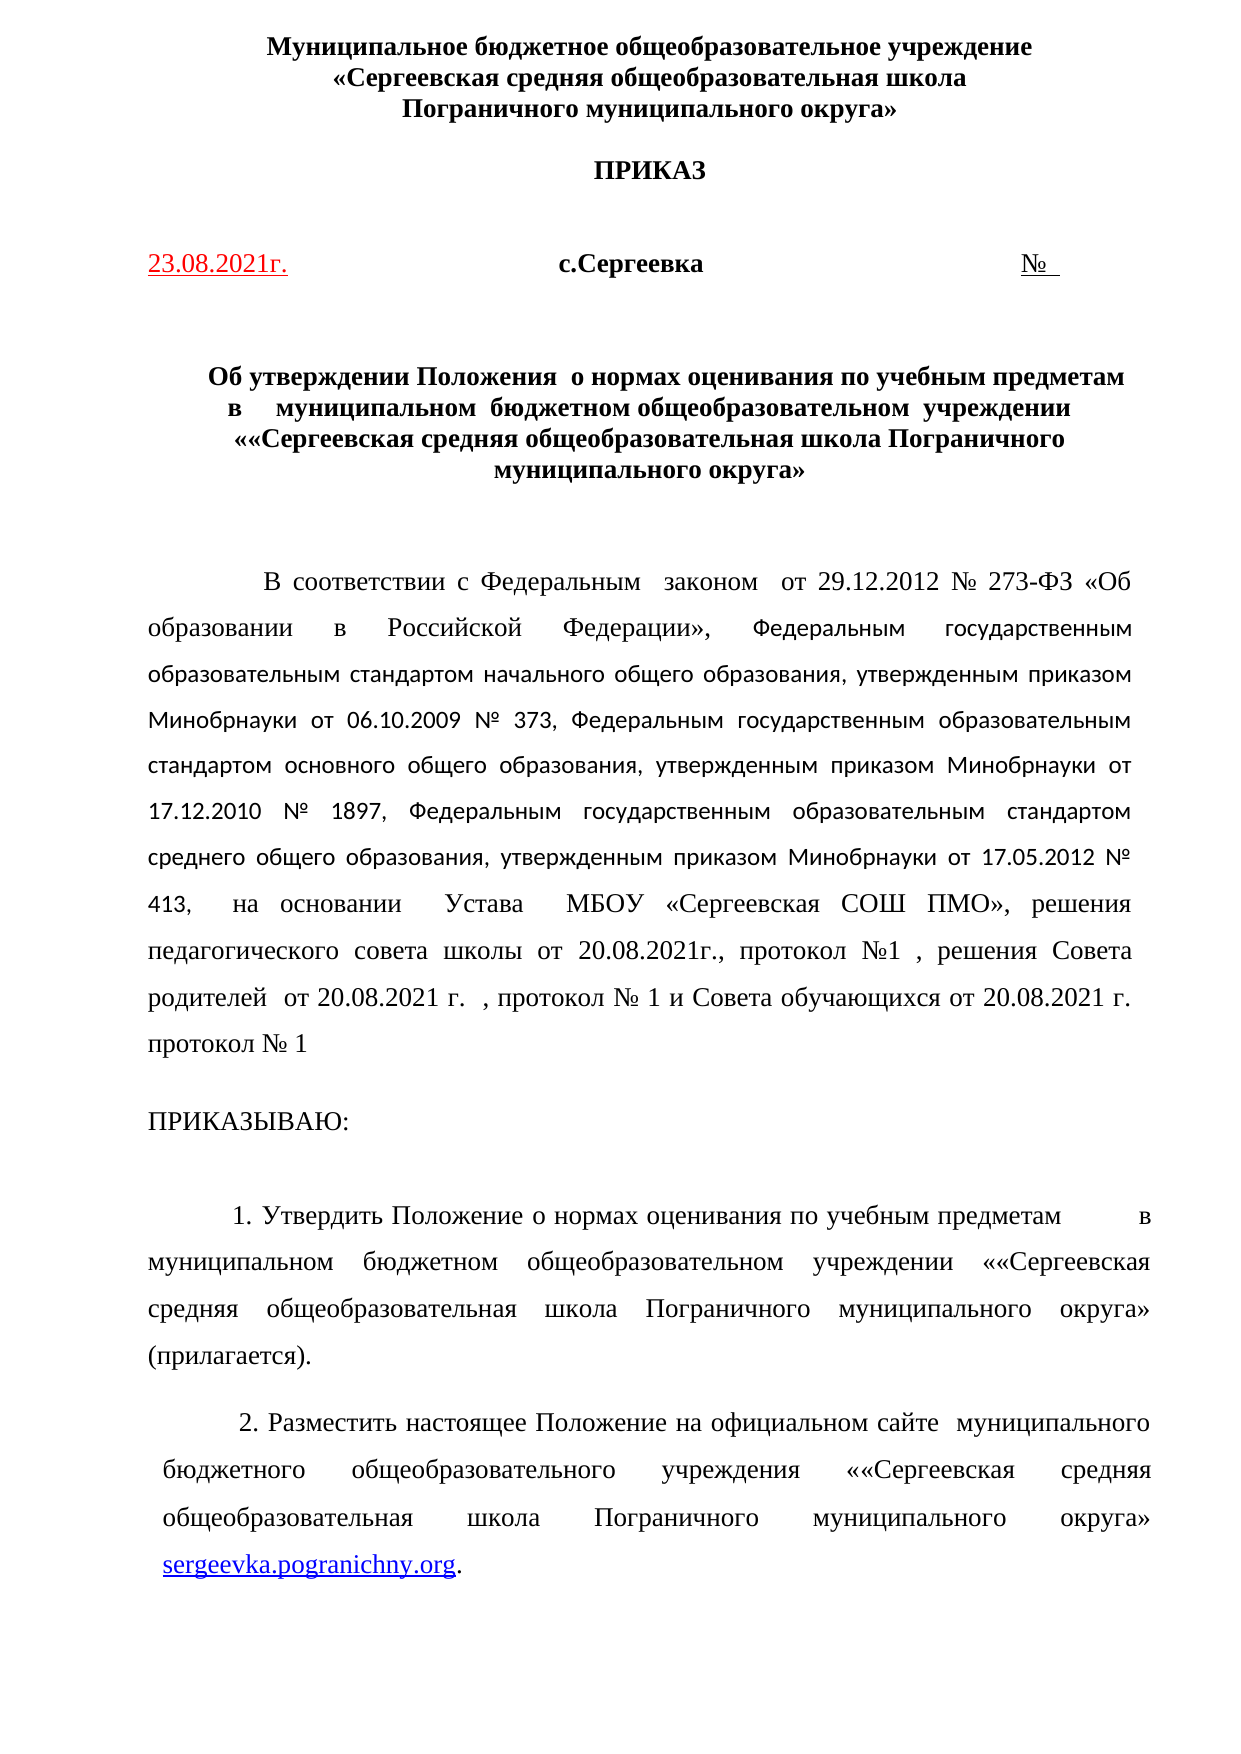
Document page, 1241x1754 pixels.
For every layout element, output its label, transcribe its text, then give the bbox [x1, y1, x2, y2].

text Пограничного муниципального округа» [148, 92, 1152, 123]
text ПРИКАЗЫВАЮ: [148, 1105, 1152, 1137]
text Об утверждении Положения о нормах оценивания по учебным предметам в муниципальном бюджетном общеобразовательном учреждении ««Сергеевская средняя общеобразовательная школа Пограничного муниципального округа» [148, 360, 1152, 485]
text 2. Разместить настоящее Положение на официальном сайте муниципального бюджетного общеобразовательного учреждения ««Сергеевская средняя общеобразовательная школа Пограничного муниципального округа» sergeevka.pogranichny.org. [118, 1406, 1152, 1579]
text 1. Утвердить Положение о нормах оценивания по учебным предметам в муниципальном бюджетном общеобразовательном учреждении ««Сергеевская средняя общеобразовательная школа Пограничного муниципального округа» (прилагается). [148, 1199, 1152, 1370]
text ПРИКАЗ [148, 154, 1152, 185]
text В соответствии с Федеральным законом от 29.12.2012 № 273-ФЗ «Об образовании в Российской Федерации», Федеральным государственным образовательным стандартом начального общего образования, утвержденным приказом Минобрнауки от 06.10.2009 № 373, Федеральным государственным образовательным стандартом основного общего образования, утвержденным приказом Минобрнауки от 17.12.2010 № 1897, Федеральным государственным образовательным стандартом среднего общего образования, утвержденным приказом Минобрнауки от 17.05.2012 № 413, на основании Устава МБОУ «Сергеевская СОШ ПМО», решения педагогического совета школы от 20.08.2021г., протокол №1 , решения Совета родителей от 20.08.2021 г. , протокол № 1 и Совета обучающихся от 20.08.2021 г. протокол № 1 [148, 565, 1133, 1059]
text 23.08.2021г. с.Сергеевка № [148, 248, 1152, 279]
text Муниципальное бюджетное общеобразовательное учреждение «Сергеевская средняя общеобразовательная школа [148, 29, 1152, 92]
